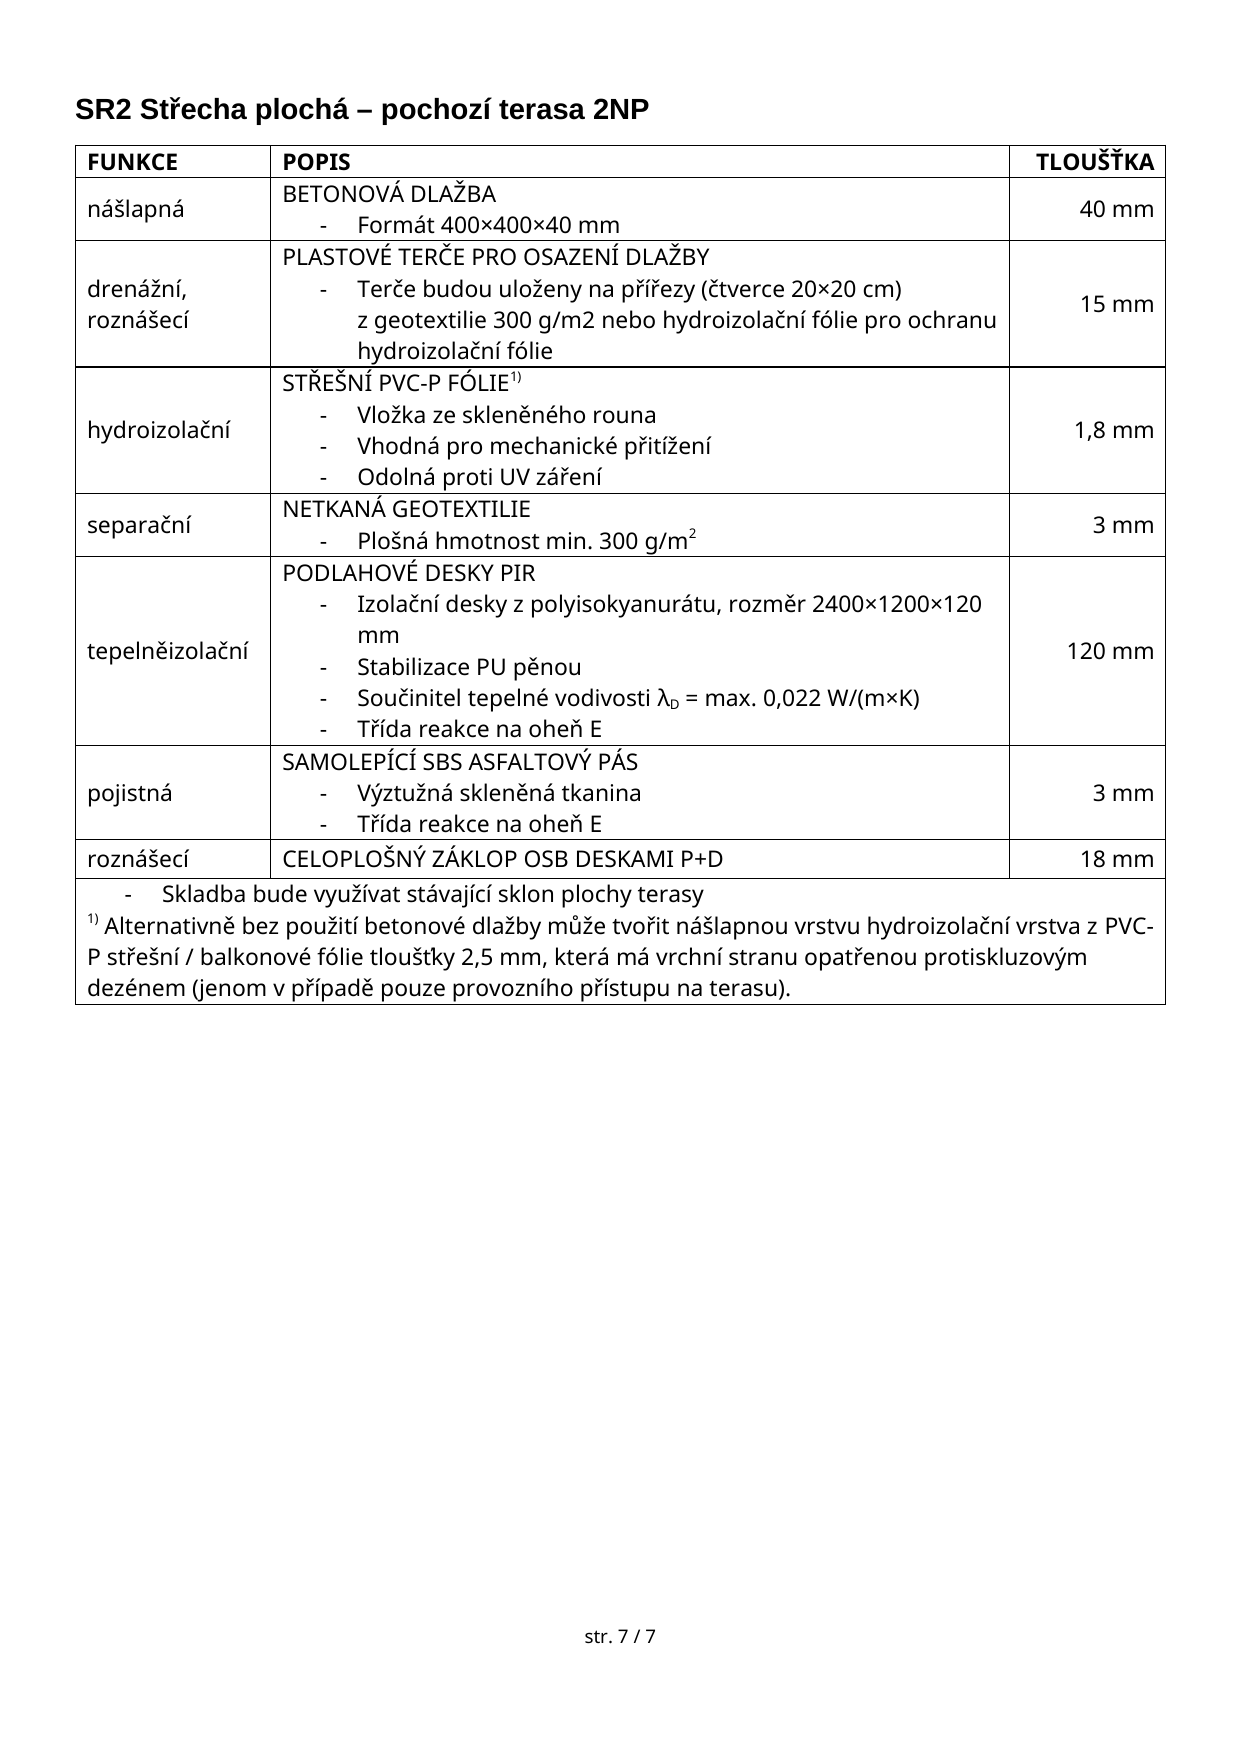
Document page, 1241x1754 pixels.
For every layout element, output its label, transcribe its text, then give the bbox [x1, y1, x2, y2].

table_cell hydroizolační [76, 368, 270, 492]
table_cell 3 mm [1010, 746, 1165, 839]
table_header FUNKCE [76, 146, 270, 177]
table_cell STŘEŠNÍ PVC-P FÓLIE1) Vložka ze skleněného rouna Vhodná pro mechanické přitížení Odolná proti UV záření [271, 368, 1009, 492]
table_cell roznášecí [76, 840, 270, 877]
table_cell nášlapná [76, 178, 270, 240]
table_header POPIS [271, 146, 1009, 177]
table_cell PODLAHOVÉ DESKY PIR Izolační desky z polyisokyanurátu, rozměr 2400×1200×120 mm Stabilizace PU pěnou Součinitel tepelné vodivosti λD = max. 0,022 W/(m×K) Třída reakce na oheň E [271, 557, 1009, 744]
table_cell 40 mm [1010, 178, 1165, 240]
table_cell 15 mm [1010, 241, 1165, 366]
table_cell NETKANÁ GEOTEXTILIE Plošná hmotnost min. 300 g/m2 [271, 494, 1009, 556]
table_cell 120 mm [1010, 557, 1165, 744]
table_cell Skladba bude využívat stávající sklon plochy terasy 1) Alternativně bez použití betonové dlažby může tvořit nášlapnou vrstvu hydroizolační vrstva z PVC-P střešní / balkonové fólie tloušťky 2,5 mm, která má vrchní stranu opatřenou protiskluzovým dezénem (jenom v případě pouze provozního přístupu na terasu). [76, 879, 1165, 1003]
table_cell tepelněizolační [76, 557, 270, 744]
table_cell drenážní, roznášecí [76, 241, 270, 366]
table_cell SAMOLEPÍCÍ SBS ASFALTOVÝ PÁS Výztužná skleněná tkanina Třída reakce na oheň E [271, 746, 1009, 839]
table_cell PLASTOVÉ TERČE PRO OSAZENÍ DLAŽBY Terče budou uloženy na přířezy (čtverce 20×20 cm) z geotextilie 300 g/m2 nebo hydroizolační fólie pro ochranu hydroizolační fólie [271, 241, 1009, 366]
table_cell pojistná [76, 746, 270, 839]
subtitle SR2 Střecha plochá – pochozí terasa 2NP [75, 92, 1165, 125]
table_cell CELOPLOŠNÝ ZÁKLOP OSB DESKAMI P+D [271, 840, 1009, 877]
table_header TLOUŠŤKA [1010, 146, 1165, 177]
table_cell 18 mm [1010, 840, 1165, 877]
table_cell BETONOVÁ DLAŽBA Formát 400×400×40 mm [271, 178, 1009, 240]
table_cell 1,8 mm [1010, 368, 1165, 492]
table_cell separační [76, 494, 270, 556]
table_cell 3 mm [1010, 494, 1165, 556]
